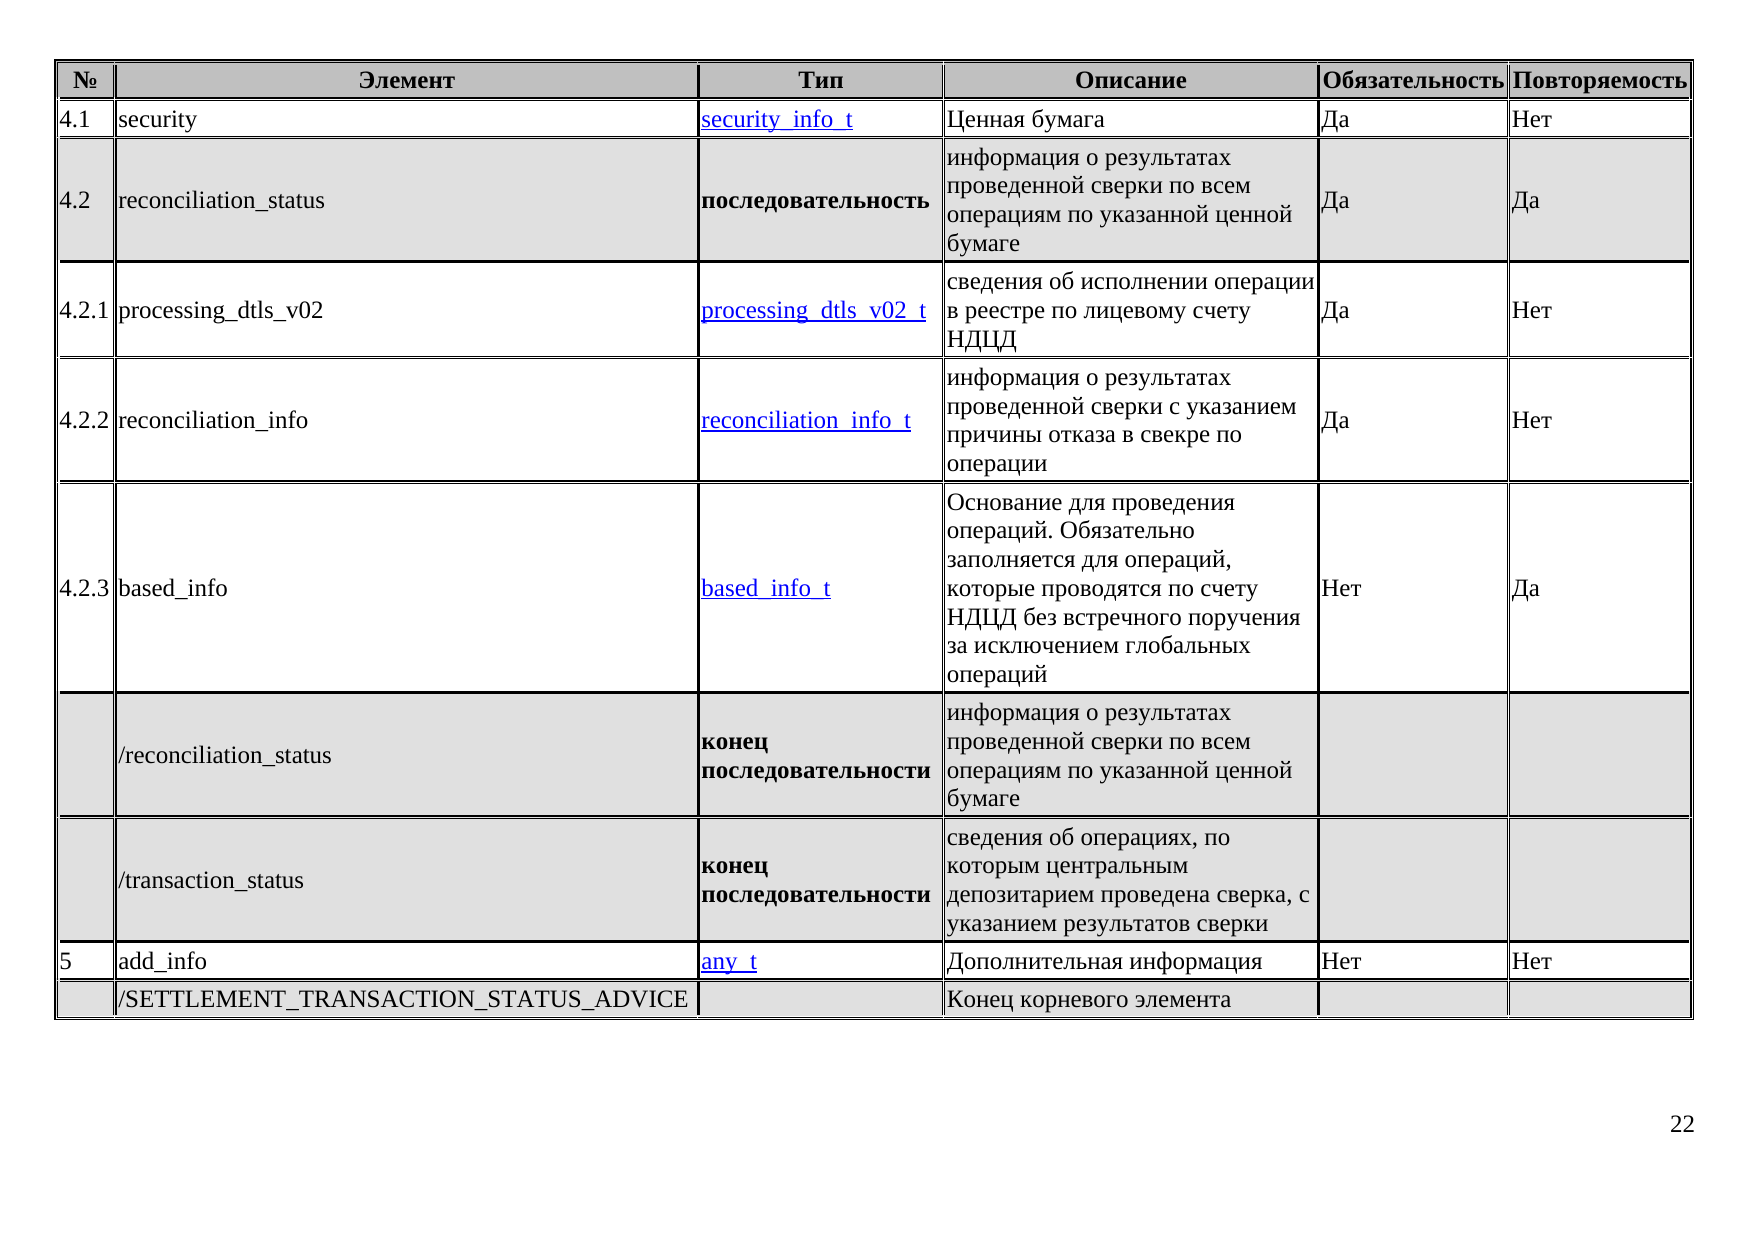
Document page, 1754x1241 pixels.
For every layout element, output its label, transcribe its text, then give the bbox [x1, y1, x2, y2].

table_cell add_info [117, 943, 697, 978]
table_cell reconciliation_status [117, 139, 697, 260]
table_cell последовательность [700, 139, 942, 260]
table_cell Да [1509, 136, 1692, 260]
table_cell reconciliation_info_t [700, 359, 942, 480]
table_cell /SETTLEMENT_TRANSACTION_STATUS_ADVICE [115, 982, 698, 1016]
table_cell processing_dtls_v02 [117, 263, 697, 356]
table_cell 4.2 [56, 136, 115, 260]
table_cell /reconciliation_status [117, 694, 697, 815]
table_cell Дополнительная информация [945, 943, 1317, 978]
table_cell 4.2.3 [58, 480, 113, 691]
table_cell конец последовательности [700, 819, 942, 940]
table_cell сведения об операциях, по которым центральным депозитарием проведена сверка, с указанием результатов сверки [945, 819, 1317, 940]
table_cell Основание для проведения операций. Обязательно заполняется для операций, которые проводятся по счету НДЦД без встречного поручения за исключением глобальных операций [945, 484, 1317, 691]
table_cell Конец корневого элемента [944, 982, 1318, 1016]
table_cell [1510, 815, 1691, 940]
table_cell Да [1320, 139, 1507, 260]
table_cell [1318, 982, 1508, 1016]
table_cell Да [1320, 263, 1507, 356]
table_cell [58, 691, 113, 815]
table_cell информация о результатах проведенной сверки по всем операциям по указанной ценной бумаге [945, 139, 1317, 260]
table_cell reconciliation_info [117, 359, 697, 480]
table_cell 4.2.1 [58, 260, 113, 356]
table_cell 5 [58, 940, 113, 978]
table_cell конец последовательности [700, 694, 942, 815]
table_header № [58, 61, 115, 97]
table_cell security [117, 101, 697, 136]
table_cell [1320, 694, 1507, 815]
table_cell 4.1 [58, 97, 113, 136]
table_cell Ценная бумага [945, 101, 1317, 136]
table_cell [1320, 819, 1507, 940]
table_header Описание [944, 61, 1318, 97]
table_cell any_t [700, 943, 942, 978]
table_cell Нет [1510, 97, 1691, 136]
table_cell Нет [1320, 484, 1507, 691]
table_cell Да [1320, 359, 1507, 480]
table_header Элемент [115, 61, 698, 97]
table_cell Нет [1510, 260, 1690, 356]
table_cell Да [1510, 480, 1691, 691]
table_cell [58, 978, 115, 1016]
table_cell [1509, 978, 1691, 1016]
table_cell [698, 982, 943, 1016]
table_cell [58, 815, 113, 940]
table_cell Нет [1320, 943, 1507, 978]
table_cell информация о результатах проведенной сверки с указанием причины отказа в свекре по операции [945, 359, 1317, 480]
table_header Обязательность [1318, 63, 1508, 97]
table_cell Нет [1510, 940, 1690, 978]
table_header Тип [698, 63, 943, 97]
table_cell based_info [117, 484, 697, 691]
table_cell Нет [1509, 356, 1692, 480]
table_cell 4.2.2 [56, 356, 115, 480]
table_cell Да [1320, 101, 1507, 136]
table_cell информация о результатах проведенной сверки по всем операциям по указанной ценной бумаге [945, 694, 1317, 815]
table_cell security_info_t [700, 101, 942, 136]
table_cell сведения об исполнении операции в реестре по лицевому счету НДЦД [945, 263, 1317, 356]
table_cell /transaction_status [117, 819, 697, 940]
table_cell processing_dtls_v02_t [700, 263, 942, 356]
table_header Повторяемость [1509, 63, 1690, 97]
table_cell based_info_t [700, 484, 942, 691]
table_cell [1510, 691, 1690, 815]
